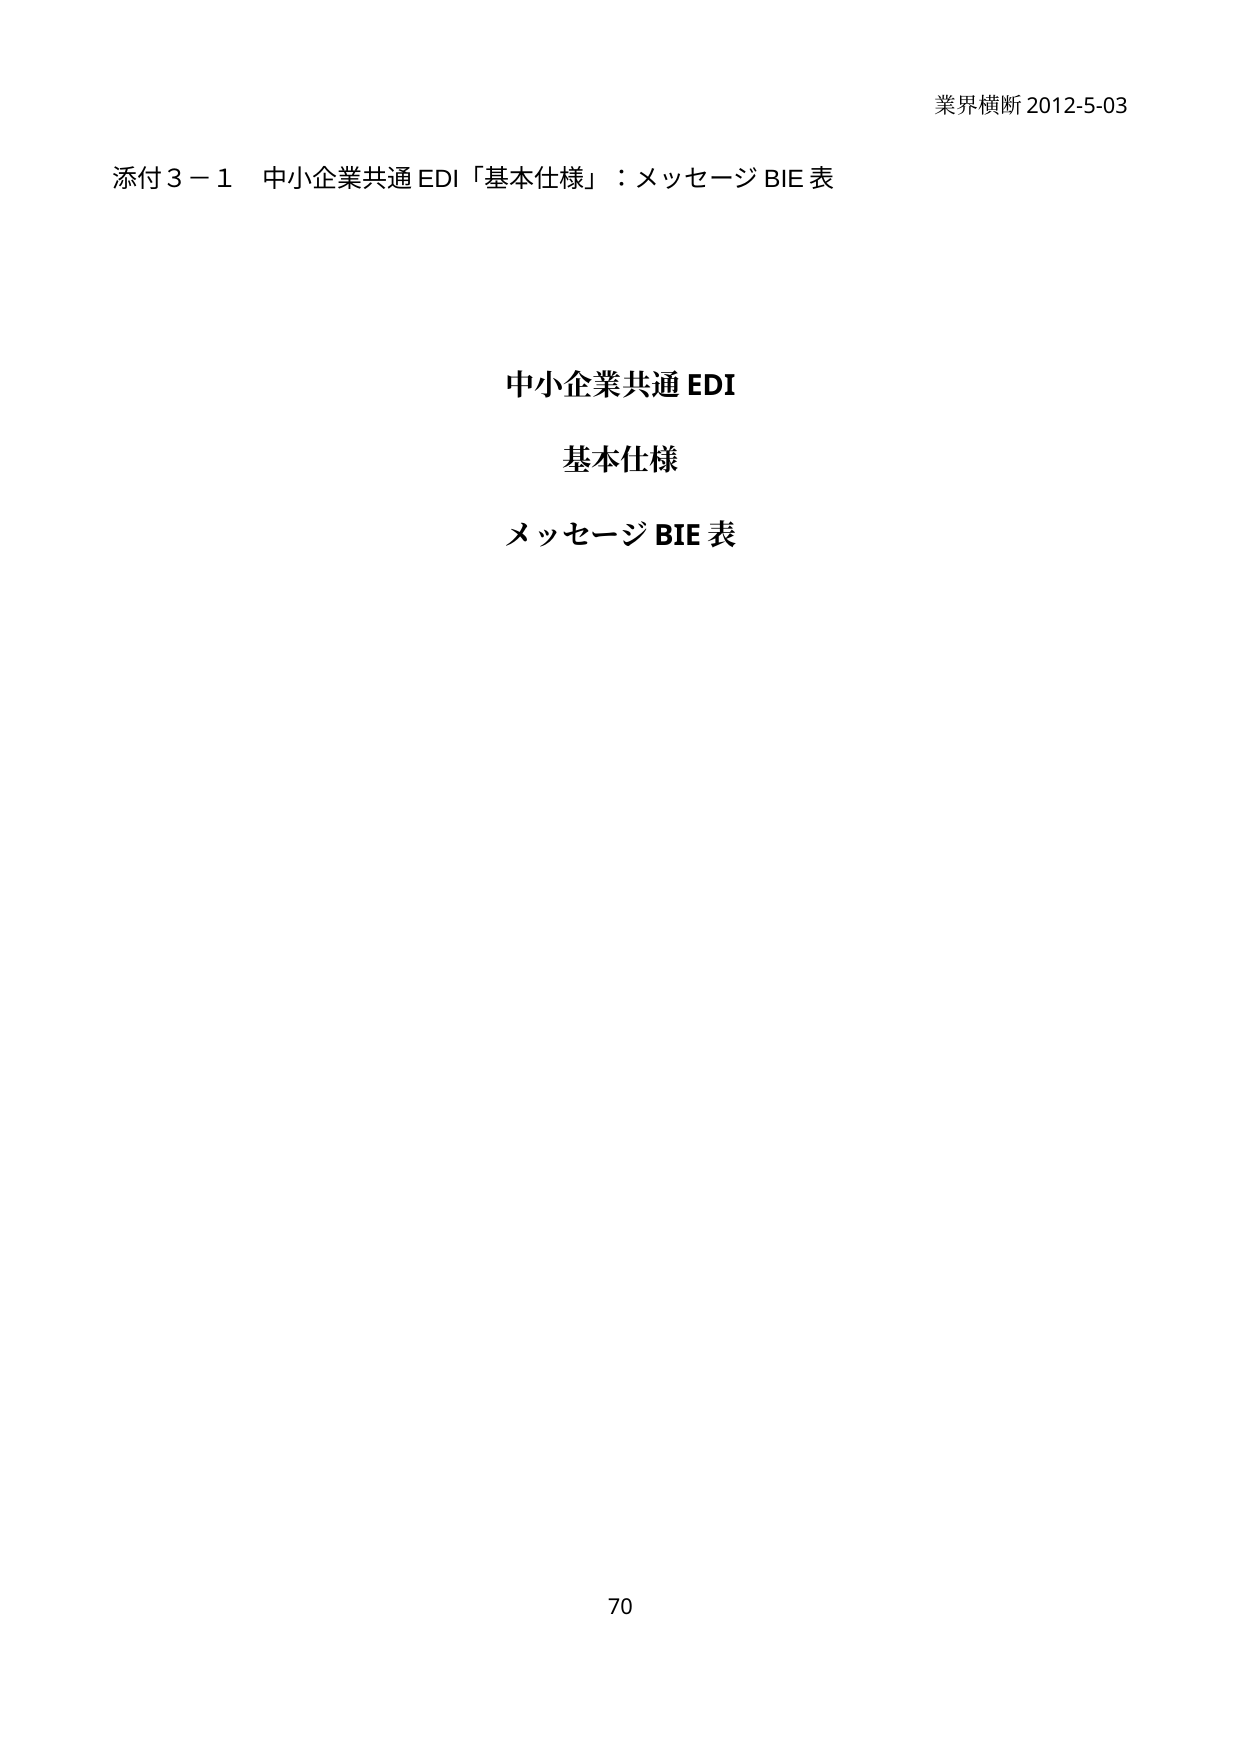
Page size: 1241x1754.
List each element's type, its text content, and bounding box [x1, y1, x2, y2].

subtitle 添付３－１ 中小企業共通EDI「基本仕様」：メッセージBIE表 [112, 158, 1128, 196]
text 中小企業共通EDI [112, 346, 1128, 421]
text メッセージBIE表 [112, 496, 1128, 571]
text 基本仕様 [112, 421, 1128, 496]
